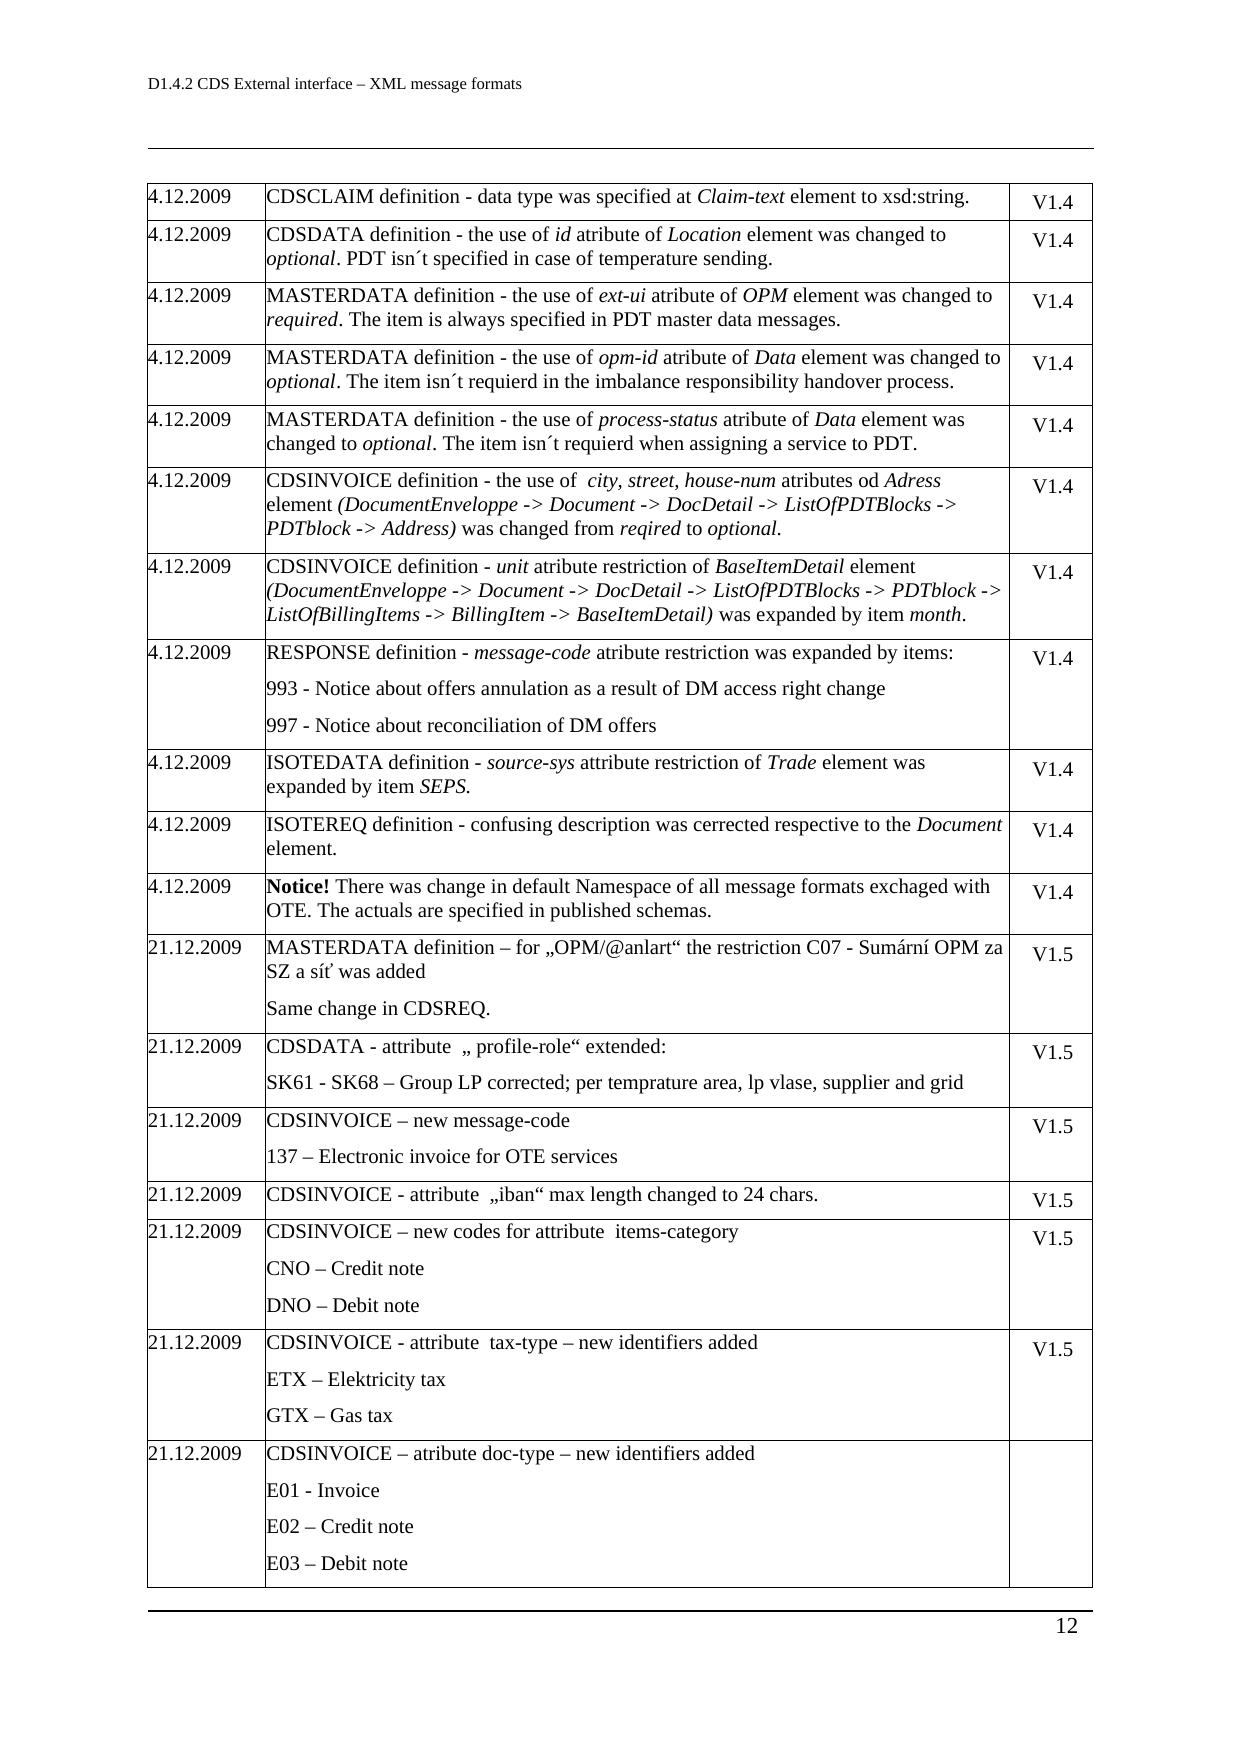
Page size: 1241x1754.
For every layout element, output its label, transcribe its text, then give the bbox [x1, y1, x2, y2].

table_cell MASTERDATA definition - the use of opm-id atribute of Data element was changed to optional. The item isn´t requierd in the imbalance responsibility handover process. [266, 345, 1009, 405]
table_cell MASTERDATA definition - the use of process-status atribute of Data element was changed to optional. The item isn´t requierd when assigning a service to PDT. [266, 406, 1009, 467]
table_cell 21.12.2009 [148, 1330, 265, 1440]
table_cell V1.5 [1010, 1330, 1092, 1440]
table_cell V1.4 [1010, 184, 1092, 220]
table_cell V1.4 [1010, 221, 1092, 282]
table_cell 4.12.2009 [148, 812, 265, 873]
table_cell V1.4 [1010, 874, 1092, 934]
table_cell V1.4 [1010, 640, 1092, 749]
table_cell CDSINVOICE - attribute „iban“ max length changed to 24 chars. [266, 1182, 1009, 1218]
table_cell 21.12.2009 [148, 1441, 265, 1587]
table_cell CDSCLAIM definition - data type was specified at Claim-text element to xsd:string. [266, 184, 1009, 220]
table_cell CDSDATA - attribute „ profile-role“ extended: SK61 - SK68 – Group LP corrected; per temprature area, lp vlase, supplier and grid [266, 1034, 1009, 1107]
table_cell V1.4 [1010, 554, 1092, 638]
table_cell CDSINVOICE – new message-code 137 – Electronic invoice for OTE services [266, 1108, 1009, 1181]
table_cell 4.12.2009 [148, 750, 265, 811]
table_cell V1.5 [1010, 1182, 1092, 1218]
table_cell 4.12.2009 [148, 345, 265, 405]
table_cell 4.12.2009 [148, 554, 265, 638]
table_cell V1.4 [1010, 283, 1092, 344]
table_cell 4.12.2009 [148, 283, 265, 344]
table_cell RESPONSE definition - message-code atribute restriction was expanded by items: 993 - Notice about offers annulation as a result of DM access right change 997 - Notice about reconciliation of DM offers [266, 640, 1009, 749]
table_cell 21.12.2009 [148, 1034, 265, 1107]
table_cell 4.12.2009 [148, 468, 265, 553]
table_cell 21.12.2009 [148, 1220, 265, 1329]
table_cell V1.5 [1010, 1220, 1092, 1329]
table_cell V1.4 [1010, 345, 1092, 405]
table_cell ISOTEREQ definition - confusing description was cerrected respective to the Document element. [266, 812, 1009, 873]
table_cell CDSDATA definition - the use of id atribute of Location element was changed to optional. PDT isn´t specified in case of temperature sending. [266, 221, 1009, 282]
table_cell 4.12.2009 [148, 640, 265, 749]
table_cell 4.12.2009 [148, 184, 265, 220]
table_cell V1.4 [1010, 750, 1092, 811]
table_cell 4.12.2009 [148, 406, 265, 467]
table_cell CDSINVOICE – atribute doc-type – new identifiers added E01 - Invoice E02 – Credit note E03 – Debit note [266, 1441, 1009, 1587]
table_cell CDSINVOICE definition - unit atribute restriction of BaseItemDetail element (DocumentEnveloppe -> Document -> DocDetail -> ListOfPDTBlocks -> PDTblock -> ListOfBillingItems -> BillingItem -> BaseItemDetail) was expanded by item month. [266, 554, 1009, 638]
table_cell V1.4 [1010, 468, 1092, 553]
table_cell V1.5 [1010, 1034, 1092, 1107]
table_cell 21.12.2009 [148, 1108, 265, 1181]
table_cell Notice! There was change in default Namespace of all message formats exchaged with OTE. The actuals are specified in published schemas. [266, 874, 1009, 934]
table_cell CDSINVOICE – new codes for attribute items-category CNO – Credit note DNO – Debit note [266, 1220, 1009, 1329]
table_cell ISOTEDATA definition - source-sys attribute restriction of Trade element was expanded by item SEPS. [266, 750, 1009, 811]
table_cell [1010, 1441, 1092, 1587]
table_cell V1.5 [1010, 1108, 1092, 1181]
table_cell MASTERDATA definition - the use of ext-ui atribute of OPM element was changed to required. The item is always specified in PDT master data messages. [266, 283, 1009, 344]
table_cell V1.5 [1010, 935, 1092, 1032]
table_cell MASTERDATA definition – for „OPM/@anlart“ the restriction C07 - Sumární OPM za SZ a síť was added Same change in CDSREQ. [266, 935, 1009, 1032]
table_cell 21.12.2009 [148, 935, 265, 1032]
table_cell CDSINVOICE definition - the use of city, street, house-num atributes od Adress element (DocumentEnveloppe -> Document -> DocDetail -> ListOfPDTBlocks -> PDTblock -> Address) was changed from reqired to optional. [266, 468, 1009, 553]
table_cell V1.4 [1010, 812, 1092, 873]
table_cell CDSINVOICE - attribute tax-type – new identifiers added ETX – Elektricity tax GTX – Gas tax [266, 1330, 1009, 1440]
table_cell 4.12.2009 [148, 874, 265, 934]
table_cell 21.12.2009 [148, 1182, 265, 1218]
table_cell 4.12.2009 [148, 221, 265, 282]
table_cell V1.4 [1010, 406, 1092, 467]
